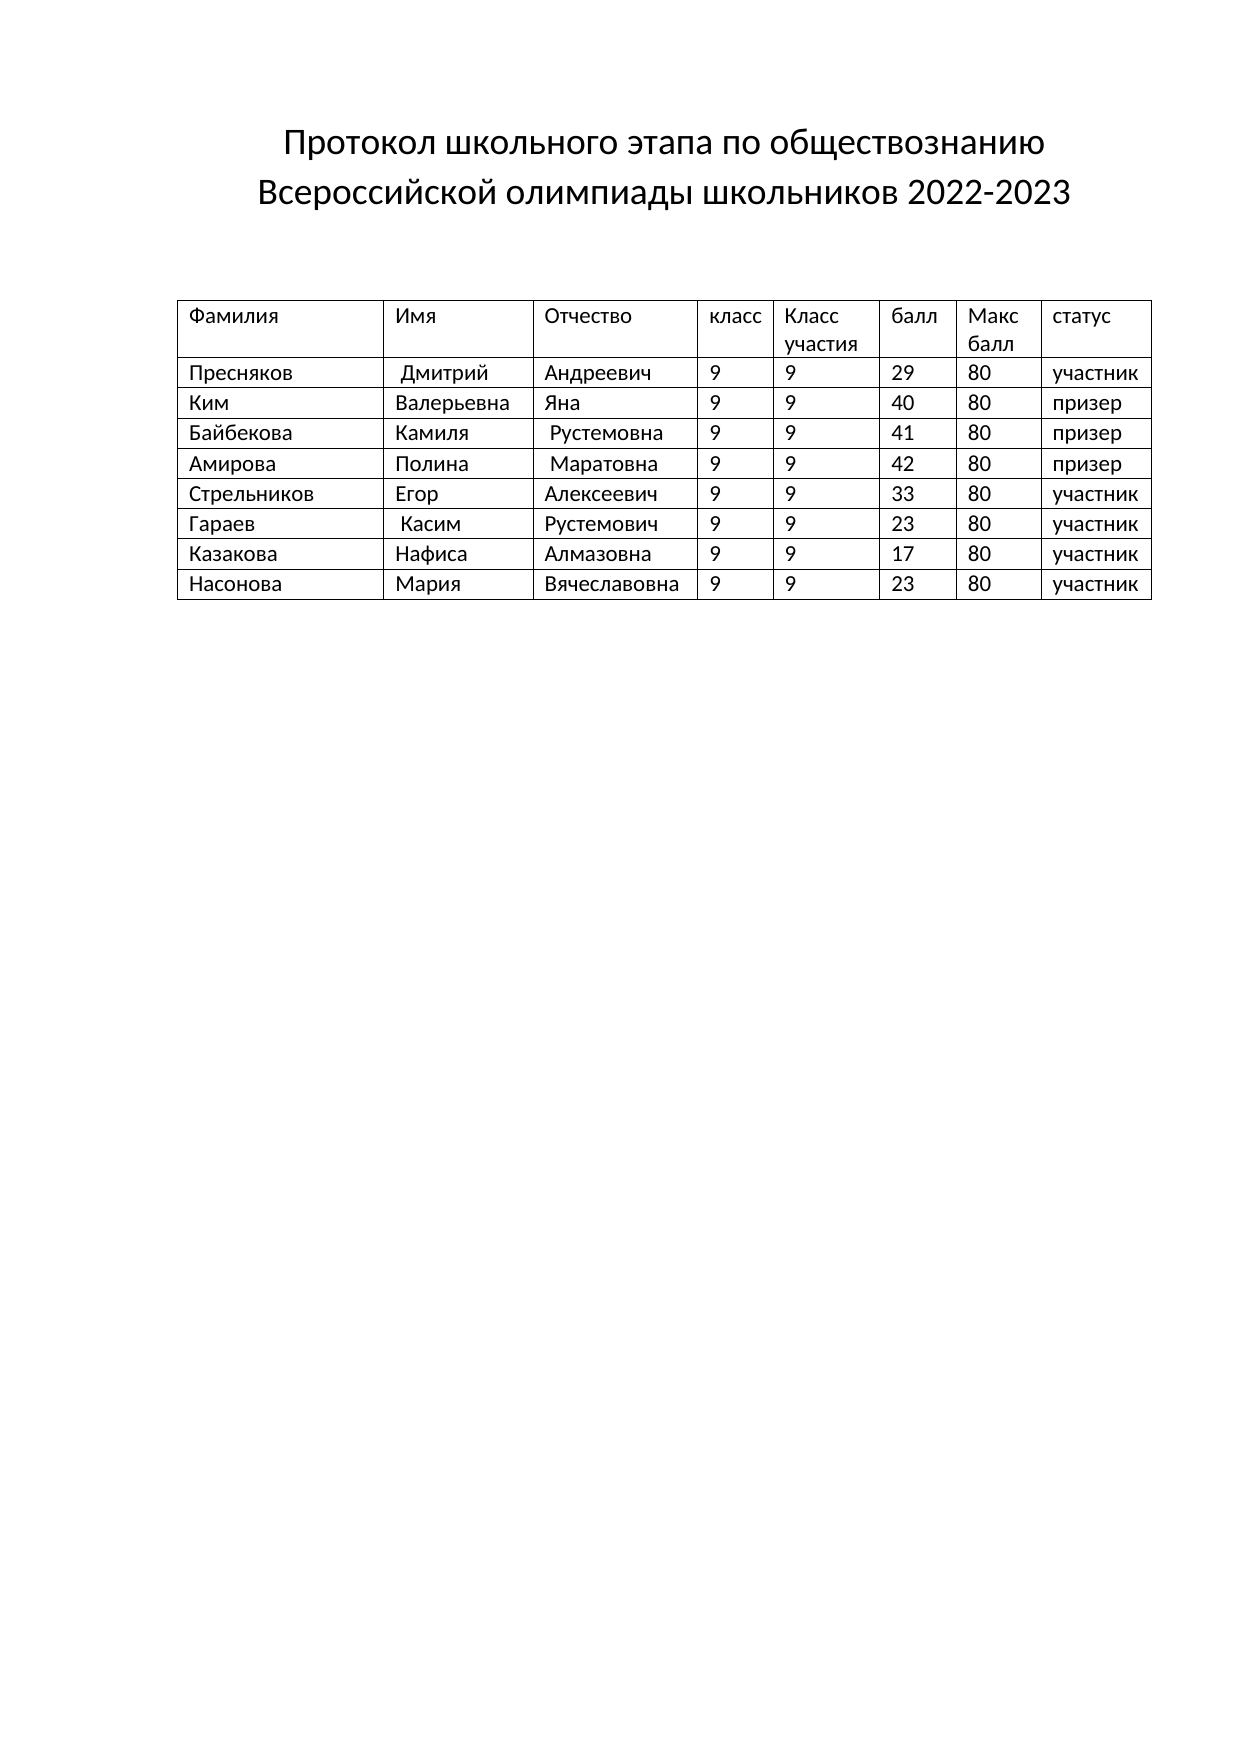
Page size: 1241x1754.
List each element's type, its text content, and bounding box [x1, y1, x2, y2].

table_header Отчество [534, 301, 697, 357]
table_cell Алексеевич [534, 479, 697, 508]
table_cell призер [1042, 388, 1151, 417]
table_cell 23 [880, 509, 956, 538]
table_cell Маратовна [534, 449, 697, 478]
table_header Фамилия [178, 301, 383, 357]
table_cell 40 [880, 388, 956, 417]
table_cell Насонова [178, 570, 383, 599]
table_cell 9 [698, 419, 773, 448]
table_cell Пресняков [178, 358, 383, 387]
table_cell Стрельников [178, 479, 383, 508]
table_cell Казакова [178, 539, 383, 568]
table_cell 80 [957, 570, 1041, 599]
table_cell 9 [698, 509, 773, 538]
table_cell 9 [774, 570, 879, 599]
table_cell Байбекова [178, 419, 383, 448]
table_cell 41 [880, 419, 956, 448]
table_cell Нафиса [384, 539, 533, 568]
table_cell 80 [957, 479, 1041, 508]
table_header Класс участия [774, 301, 879, 357]
table_cell призер [1042, 449, 1151, 478]
table_cell 80 [957, 419, 1041, 448]
table_cell Вячеславовна [534, 570, 697, 599]
table_header Имя [384, 301, 533, 357]
table_cell участник [1042, 570, 1151, 599]
table_cell 23 [880, 570, 956, 599]
table_cell Ким [178, 388, 383, 417]
table_cell Камиля [384, 419, 533, 448]
table_cell 42 [880, 449, 956, 478]
table_header класс [698, 301, 773, 357]
table_cell Яна [534, 388, 697, 417]
table_cell 9 [698, 539, 773, 568]
table_header статус [1042, 301, 1151, 357]
table_cell 9 [698, 388, 773, 417]
table_cell 80 [957, 449, 1041, 478]
table_cell 9 [698, 358, 773, 387]
table_cell Егор [384, 479, 533, 508]
table_header Макс балл [957, 301, 1041, 357]
table_cell 9 [774, 388, 879, 417]
table_cell Гараев [178, 509, 383, 538]
table_cell Полина [384, 449, 533, 478]
table_cell 9 [774, 539, 879, 568]
table_cell Рустемович [534, 509, 697, 538]
table_cell Валерьевна [384, 388, 533, 417]
table_cell 29 [880, 358, 956, 387]
table_header балл [880, 301, 956, 357]
table_cell Амирова [178, 449, 383, 478]
table_cell участник [1042, 479, 1151, 508]
table_cell 9 [774, 509, 879, 538]
table_cell Алмазовна [534, 539, 697, 568]
table_cell 9 [774, 479, 879, 508]
table_cell призер [1042, 419, 1151, 448]
table_cell участник [1042, 539, 1151, 568]
table_cell 9 [698, 479, 773, 508]
table_cell 9 [774, 358, 879, 387]
table_cell Касим [384, 509, 533, 538]
table_cell Андреевич [534, 358, 697, 387]
table_cell 9 [774, 419, 879, 448]
table_cell Рустемовна [534, 419, 697, 448]
table_cell 80 [957, 358, 1041, 387]
table_cell 17 [880, 539, 956, 568]
table_cell 80 [957, 388, 1041, 417]
table_cell Дмитрий [384, 358, 533, 387]
table_cell участник [1042, 509, 1151, 538]
table_cell Мария [384, 570, 533, 599]
table_cell 9 [774, 449, 879, 478]
table_cell 33 [880, 479, 956, 508]
text Протокол школьного этапа по обществознанию Всероссийской олимпиады школьников 2022-2023 [177, 118, 1152, 213]
table_cell участник [1042, 358, 1151, 387]
table_cell 80 [957, 509, 1041, 538]
table_cell 9 [698, 570, 773, 599]
table_cell 9 [698, 449, 773, 478]
table_cell 80 [957, 539, 1041, 568]
